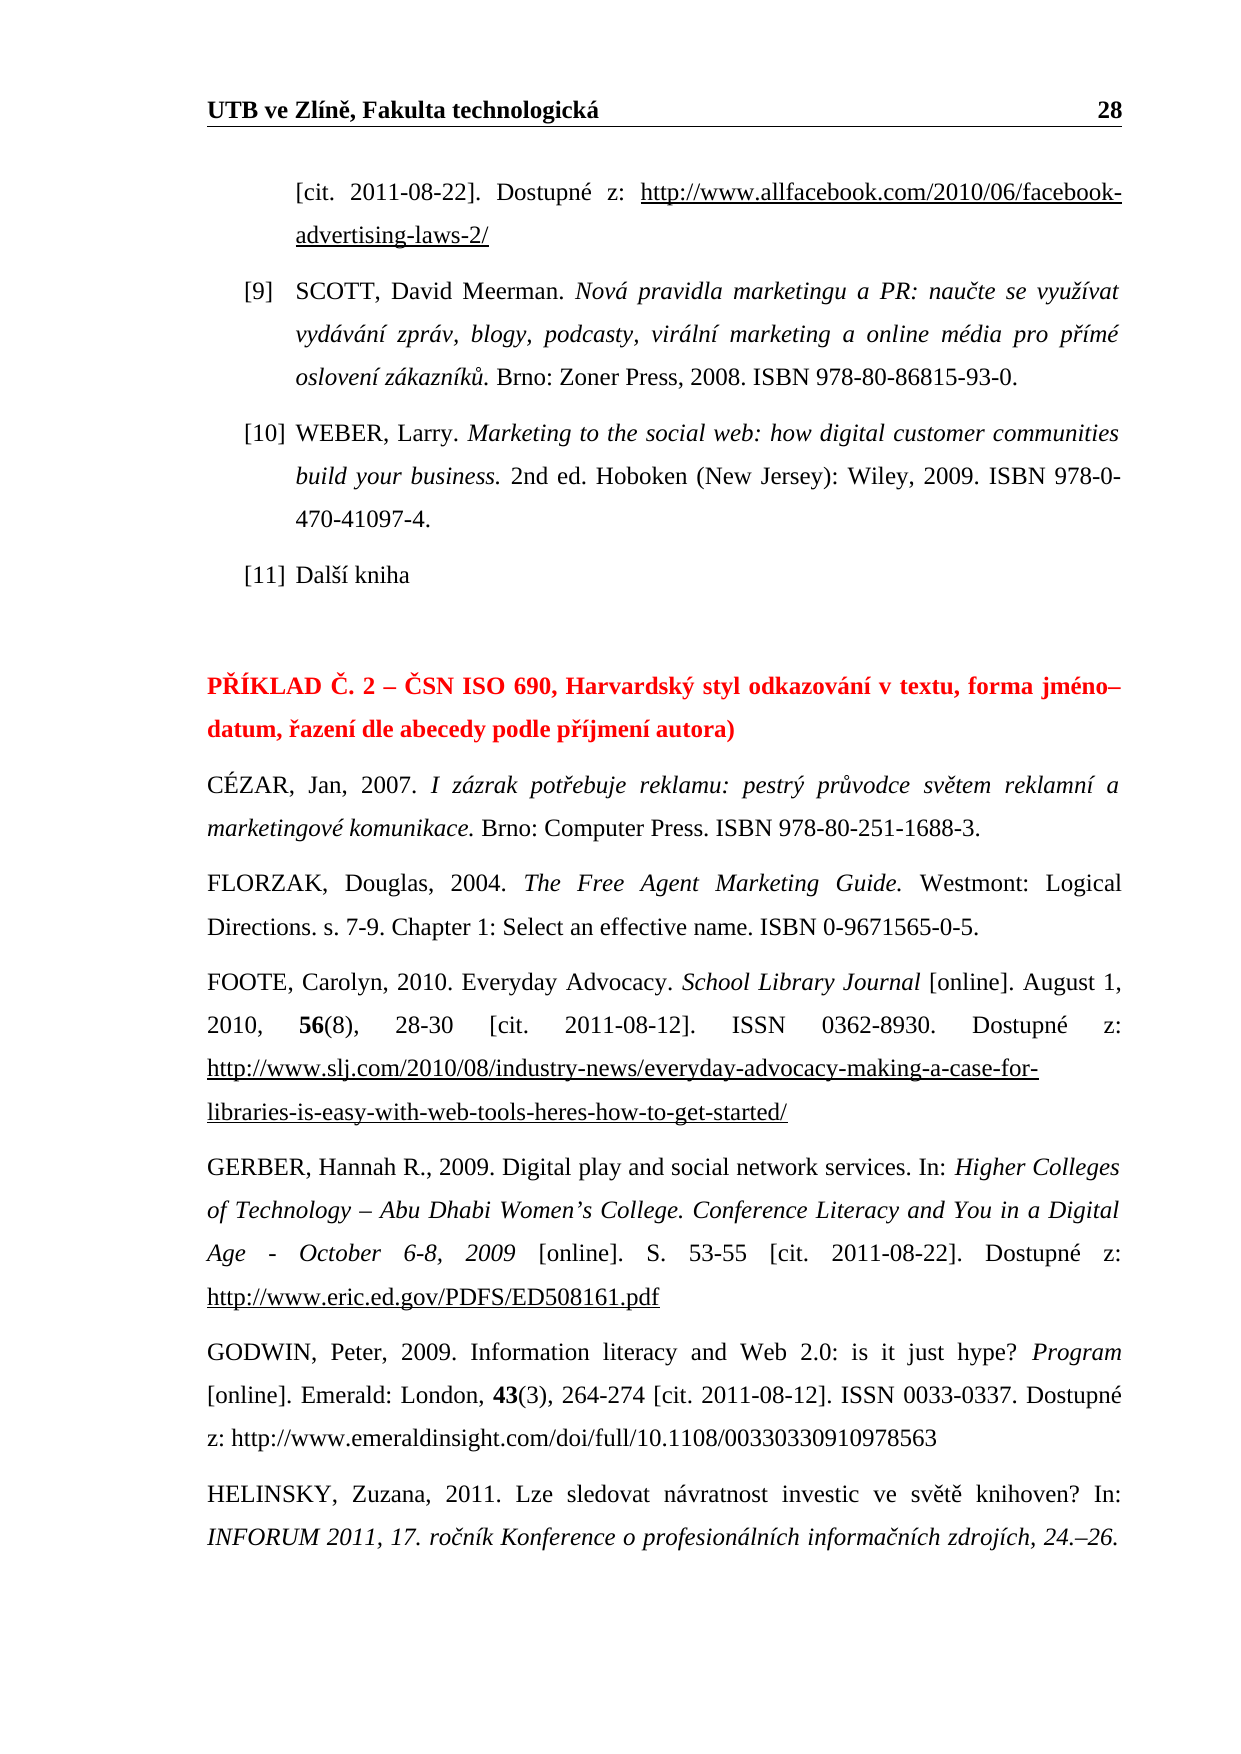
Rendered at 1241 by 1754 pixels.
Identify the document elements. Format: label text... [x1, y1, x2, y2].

text FOOTE, Carolyn, 2010. Everyday Advocacy. School Library Journal [online]. August 1, 2010, 56(8), 28-30 [cit. 2011-08-12]. ISSN 0362-8930. Dostupné z: http://www.slj.com/2010/08/industry-news/everyday-advocacy-making-a-case-for-libraries-is-easy-with-web-tools-heres-how-to-get-started/ [207, 967, 1122, 1125]
list Další kniha [244, 560, 1122, 588]
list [244, 177, 1122, 249]
list SCOTT, David Meerman. Nová pravidla marketingu a PR: naučte se využívat vydávání zpráv, blogy, podcasty, virální marketing a online média pro přímé oslovení zákazníků. Brno: Zoner Press, 2008. ISBN 978-80-86815-93-0. [244, 276, 1122, 391]
list WEBER, Larry. Marketing to the social web: how digital customer communities build your business. 2nd ed. Hoboken (New Jersey): Wiley, 2009. ISBN 978-0-470-41097-4. [244, 418, 1122, 533]
text GERBER, Hannah R., 2009. Digital play and social network services. In: Higher Colleges of Technology – Abu Dhabi Women’s College. Conference Literacy and You in a Digital Age - October 6-8, 2009 [online]. S. 53-55 [cit. 2011-08-22]. Dostupné z: http://www.eric.ed.gov/PDFS/ED508161.pdf [207, 1152, 1122, 1310]
text GODWIN, Peter, 2009. Information literacy and Web 2.0: is it just hype? Program [online]. Emerald: London, 43(3), 264-274 [cit. 2011-08-12]. ISSN 0033-0337‎. Dostupné z: http://www.emeraldinsight.com/doi/full/10.1108/00330330910978563 [207, 1337, 1122, 1452]
text FLORZAK, Douglas, 2004. The Free Agent Marketing Guide. Westmont: Logical Directions. s. 7-9. Chapter 1: Select an effective name. ISBN 0-9671565-0-5. [207, 868, 1122, 940]
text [207, 1479, 1122, 1551]
text CÉZAR, Jan, 2007. I zázrak potřebuje reklamu: pestrý průvodce světem reklamní a marketingové komunikace. Brno: Computer Press. ISBN 978-80-251-1688-3. [207, 770, 1122, 842]
text PŘÍKLAD Č. 2 – ČSN ISO 690, Harvardský styl odkazování v textu, forma jméno–datum, řazení dle abecedy podle příjmení autora) [207, 671, 1122, 743]
